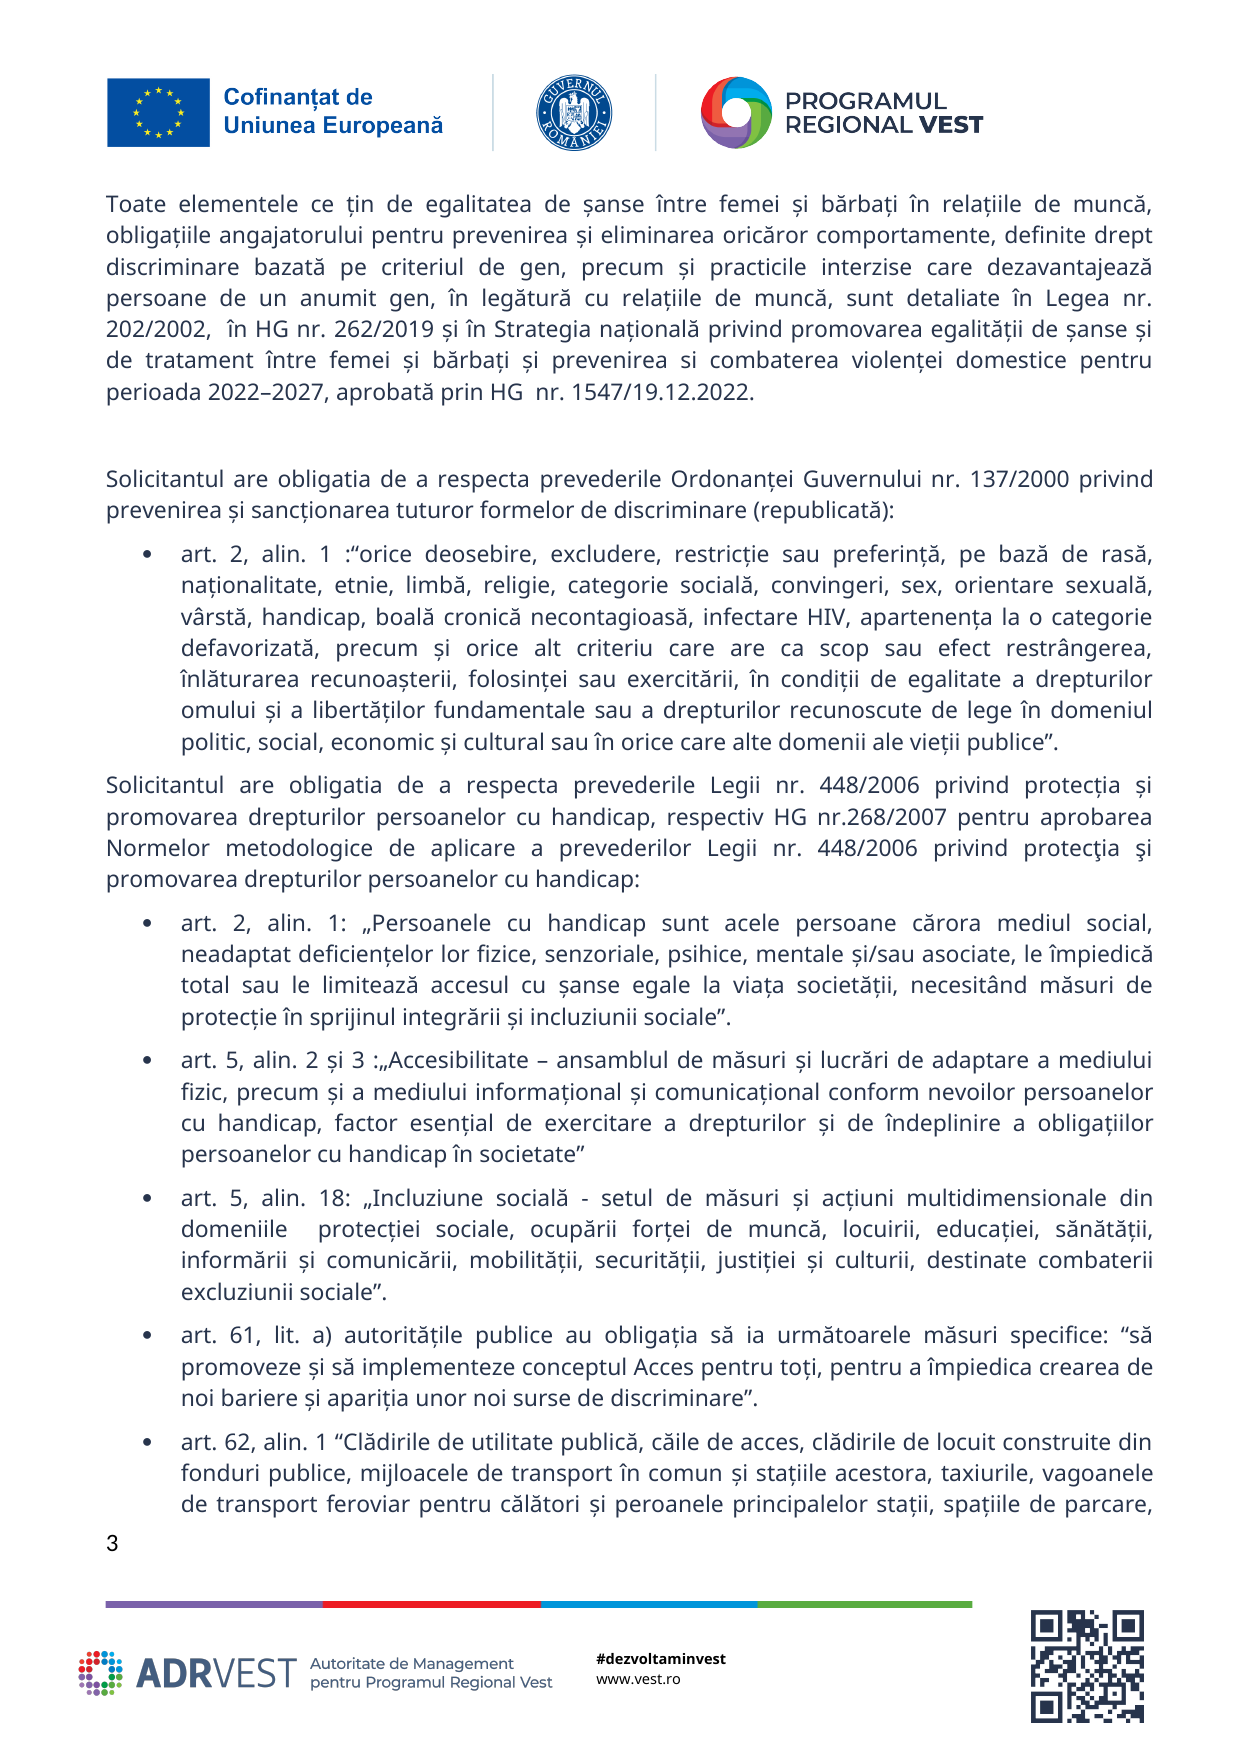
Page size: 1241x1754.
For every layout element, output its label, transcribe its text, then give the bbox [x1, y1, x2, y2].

text Toate elementele ce țin de egalitatea de șanse între femei și bărbați în relațiile de muncă, obligațiile angajatorului pentru prevenirea și eliminarea oricăror comportamente, definite drept discriminare bazată pe criteriul de gen, precum și practicile interzise care dezavantajează persoane de un anumit gen, în legătură cu relațiile de muncă, sunt detaliate în Legea nr. 202/2002, în HG nr. 262/2019 și în Strategia națională privind promovarea egalității de șanse și de tratament între femei și bărbați și prevenirea si combaterea violenței domestice pentru perioada 2022–2027, aprobată prin HG nr. 1547/19.12.2022. [106, 188, 1154, 407]
list art. 5, alin. 18: „Incluziune socială - setul de măsuri şi acţiuni multidimensionale din domeniile protecţiei sociale, ocupării forţei de muncă, locuirii, educaţiei, sănătăţii, informării şi comunicării, mobilităţii, securităţii, justiţiei şi culturii, destinate combaterii excluziunii sociale”. [143, 1182, 1154, 1307]
text Solicitantul are obligatia de a respecta prevederile Legii nr. 448/2006 privind protecția și promovarea drepturilor persoanelor cu handicap, respectiv HG nr.268/2007 pentru aprobarea Normelor metodologice de aplicare a prevederilor Legii nr. 448/2006 privind protecţia şi promovarea drepturilor persoanelor cu handicap: [106, 769, 1154, 894]
list art. 5, alin. 2 și 3 :„Accesibilitate – ansamblul de măsuri şi lucrări de adaptare a mediului fizic, precum şi a mediului informaţional şi comunicaţional conform nevoilor persoanelor cu handicap, factor esenţial de exercitare a drepturilor şi de îndeplinire a obligaţiilor persoanelor cu handicap în societate” [143, 1044, 1154, 1169]
list art. 2, alin. 1 :“orice deosebire, excludere, restricție sau preferință, pe bază de rasă, naționalitate, etnie, limbă, religie, categorie socială, convingeri, sex, orientare sexuală, vârstă, handicap, boală cronică necontagioasă, infectare HIV, apartenența la o categorie defavorizată, precum și orice alt criteriu care are ca scop sau efect restrângerea, înlăturarea recunoașterii, folosinței sau exercitării, în condiții de egalitate a drepturilor omului și a libertăților fundamentale sau a drepturilor recunoscute de lege în domeniul politic, social, economic și cultural sau în orice care alte domenii ale vieții publice”. [143, 538, 1154, 757]
picture [105, 73, 984, 152]
picture [1022, 1601, 1153, 1732]
list art. 61, lit. a) autorităţile publice au obligaţia să ia următoarele măsuri specifice: “să promoveze şi să implementeze conceptul Acces pentru toţi, pentru a împiedica crearea de noi bariere şi apariţia unor noi surse de discriminare”. [143, 1319, 1154, 1413]
list art. 2, alin. 1: „Persoanele cu handicap sunt acele persoane cărora mediul social, neadaptat deficienţelor lor fizice, senzoriale, psihice, mentale şi/sau asociate, le împiedică total sau le limitează accesul cu şanse egale la viaţa societăţii, necesitând măsuri de protecţie în sprijinul integrării şi incluziunii sociale”. [143, 907, 1154, 1032]
text Solicitantul are obligatia de a respecta prevederile Ordonanței Guvernului nr. 137/2000 privind prevenirea şi sancţionarea tuturor formelor de discriminare (republicată): [106, 463, 1154, 525]
picture [69, 1648, 558, 1699]
